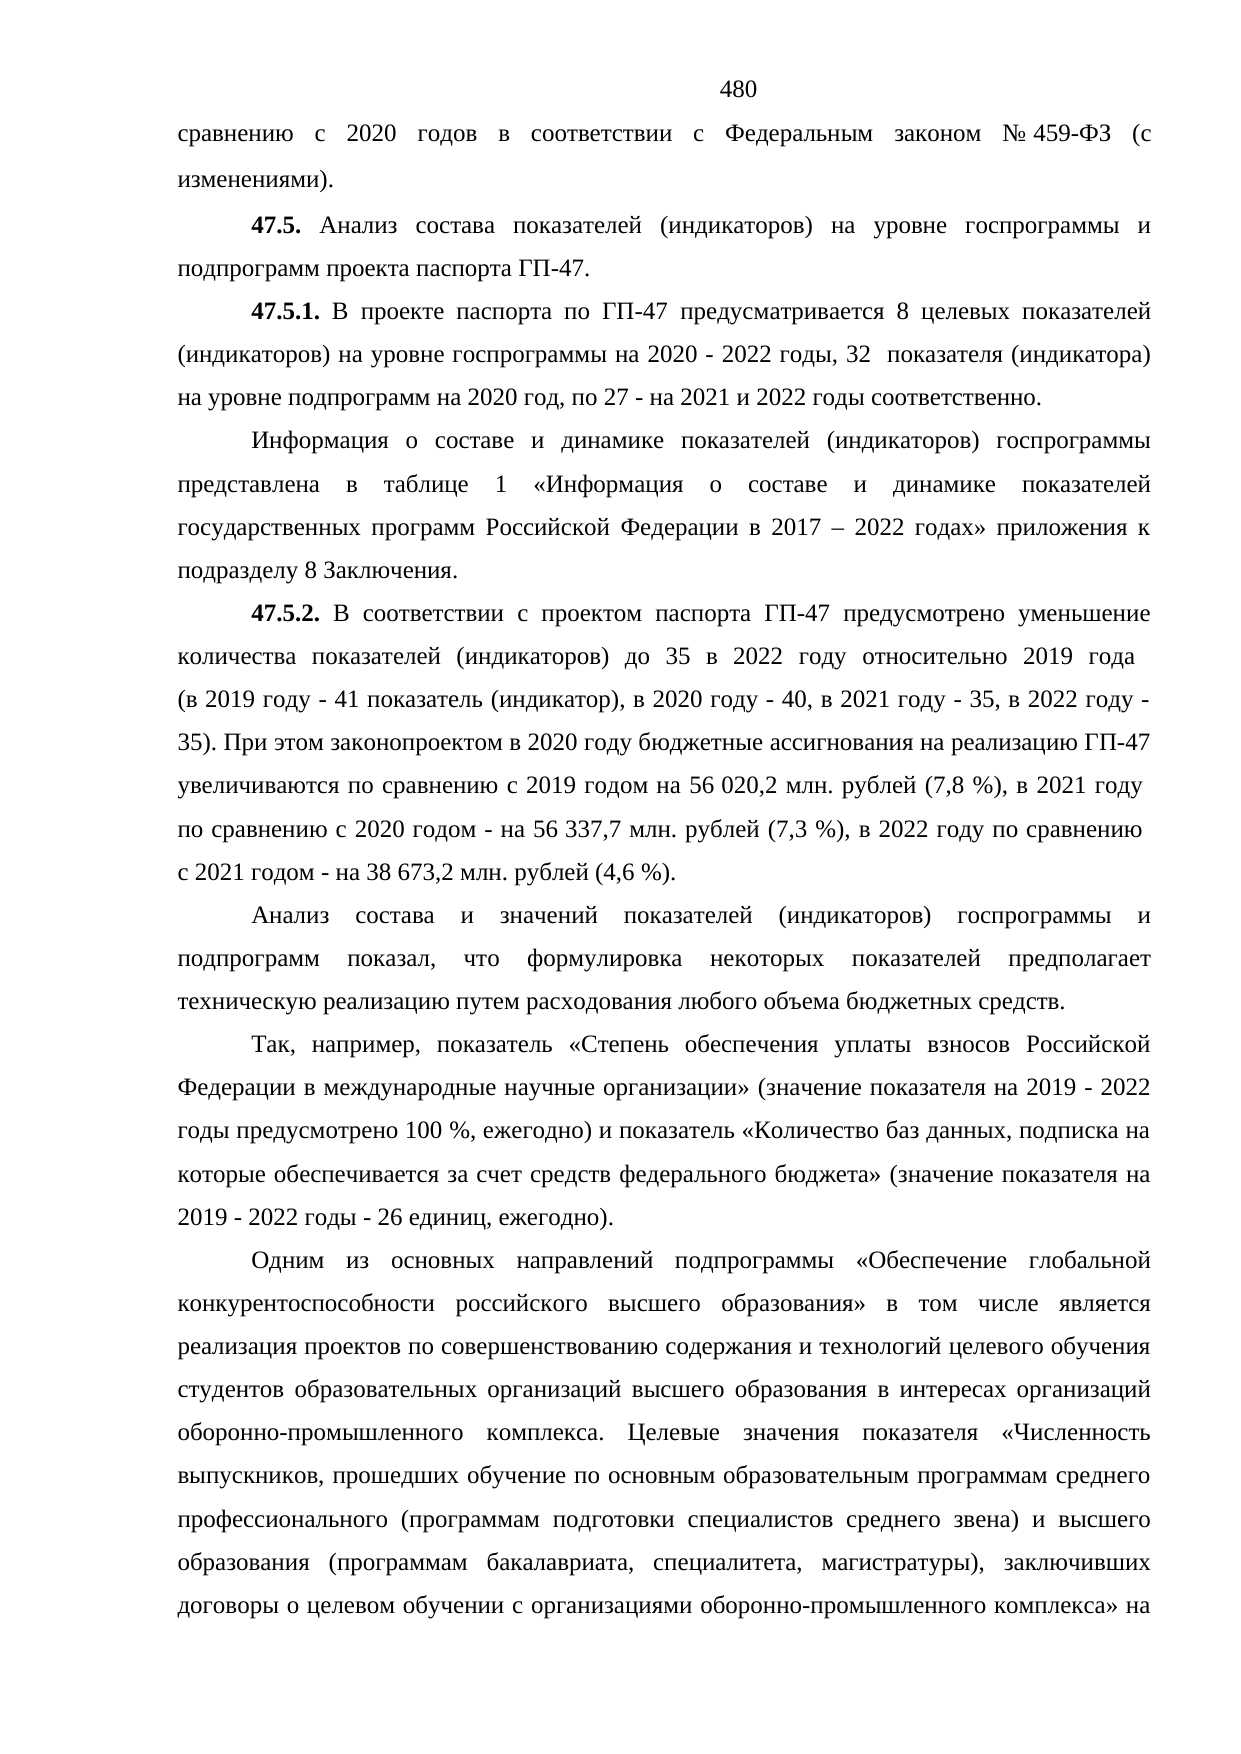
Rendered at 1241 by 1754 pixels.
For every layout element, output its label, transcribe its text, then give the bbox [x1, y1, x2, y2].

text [177, 118, 1152, 193]
text 47.5.1. В проекте паспорта по ГП-47 предусматривается 8 целевых показателей (индикаторов) на уровне госпрограммы на 2020 - 2022 годы, 32 показателя (индикатора) на уровне подпрограмм на 2020 год, по 27 - на 2021 и 2022 годы соответственно. [177, 296, 1152, 411]
text 47.5.2. В соответствии с проектом паспорта ГП-47 предусмотрено уменьшение количества показателей (индикаторов) до 35 в 2022 году относительно 2019 года (в 2019 году - 41 показатель (индикатор), в 2020 году - 40, в 2021 году - 35, в 2022 году - 35). При этом законопроектом в 2020 году бюджетные ассигнования на реализацию ГП-47 увеличиваются по сравнению с 2019 годом на 56 020,2 млн. рублей (7,8 %), в 2021 году по сравнению с 2020 годом - на 56 337,7 млн. рублей (7,3 %), в 2022 году по сравнению с 2021 годом - на 38 673,2 млн. рублей (4,6 %). [177, 598, 1152, 886]
text Информация о составе и динамике показателей (индикаторов) госпрограммы представлена в таблице 1 «Информация о составе и динамике показателей государственных программ Российской Федерации в 2017 – 2022 годах» приложения к подразделу 8 Заключения. [177, 426, 1152, 584]
text Так, например, показатель «Степень обеспечения уплаты взносов Российской Федерации в международные научные организации» (значение показателя на 2019 - 2022 годы предусмотрено 100 %, ежегодно) и показатель «Количество баз данных, подписка на которые обеспечивается за счет средств федерального бюджета» (значение показателя на 2019 - 2022 годы - 26 единиц, ежегодно). [177, 1029, 1152, 1231]
text Анализ состава и значений показателей (индикаторов) госпрограммы и подпрограмм показал, что формулировка некоторых показателей предполагает техническую реализацию путем расходования любого объема бюджетных средств. [177, 900, 1152, 1015]
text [177, 1245, 1152, 1619]
text 47.5. Анализ состава показателей (индикаторов) на уровне госпрограммы и подпрограмм проекта паспорта ГП-47. [177, 210, 1152, 282]
